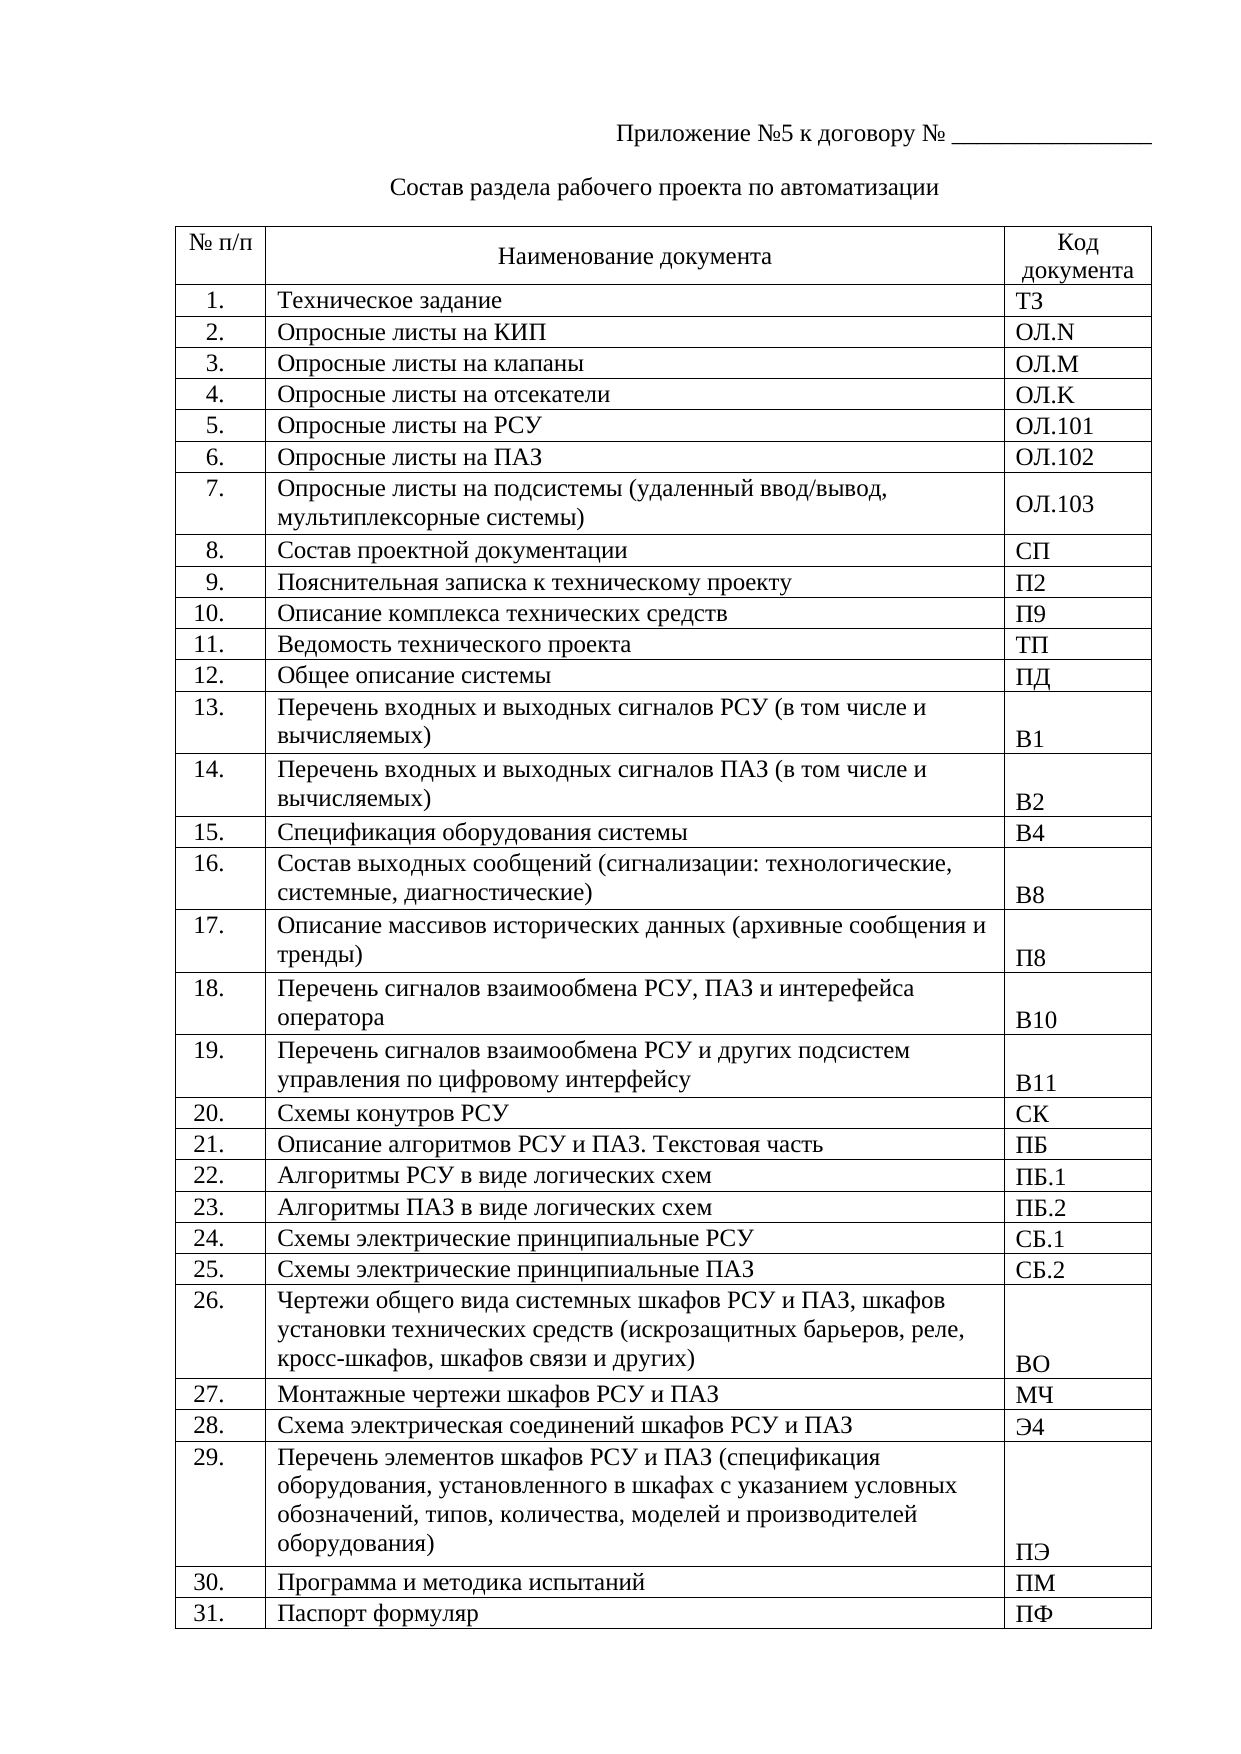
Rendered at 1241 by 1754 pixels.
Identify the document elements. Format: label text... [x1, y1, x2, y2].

table_cell [176, 1192, 265, 1222]
table_cell Опросные листы на ПАЗ [266, 442, 1004, 472]
table_cell [176, 973, 265, 1034]
table_cell Описание алгоритмов РСУ и ПАЗ. Текстовая часть [266, 1129, 1004, 1159]
table_cell ТЗ [1005, 285, 1151, 316]
table_cell Паспорт формуляр [266, 1598, 1004, 1628]
table_header № п/п [176, 227, 265, 284]
table_cell Общее описание системы [266, 660, 1004, 691]
table_cell Алгоритмы ПАЗ в виде логических схем [266, 1192, 1004, 1222]
table_cell [176, 660, 265, 691]
table_cell [176, 1410, 265, 1441]
table_cell Состав проектной документации [266, 535, 1004, 566]
table_cell Схемы конутров РСУ [266, 1098, 1004, 1128]
table_cell Ведомость технического проекта [266, 629, 1004, 659]
table_cell [176, 1098, 265, 1128]
table_cell Опросные листы на отсекатели [266, 379, 1004, 409]
table_cell [176, 1598, 265, 1628]
table_cell [176, 1035, 265, 1097]
table_cell П8 [1005, 910, 1151, 972]
table_cell [176, 379, 265, 409]
table_cell ПЭ [1005, 1442, 1151, 1566]
table_cell [176, 567, 265, 597]
table_cell Э4 [1005, 1410, 1151, 1441]
table_cell Спецификация оборудования системы [266, 817, 1004, 847]
table_cell ОЛ.K [1005, 379, 1151, 409]
table_cell Опросные листы на подсистемы (удаленный ввод/вывод, мультиплексорные системы) [266, 473, 1004, 534]
table_cell [176, 410, 265, 441]
table_cell [176, 754, 265, 816]
table_cell ВО [1005, 1285, 1151, 1378]
table_cell ПД [1005, 660, 1151, 691]
table_cell Описание комплекса технических средств [266, 598, 1004, 628]
table_cell Чертежи общего вида системных шкафов РСУ и ПАЗ, шкафов установки технических средств (искрозащитных барьеров, реле, кросс-шкафов, шкафов связи и других) [266, 1285, 1004, 1378]
table_cell [176, 910, 265, 972]
table_cell [176, 1567, 265, 1597]
table_cell Состав выходных сообщений (сигнализации: технологические, системные, диагностические) [266, 848, 1004, 909]
table_cell ТП [1005, 629, 1151, 659]
table_cell [176, 598, 265, 628]
table_cell Схемы электрические принципиальные ПАЗ [266, 1254, 1004, 1284]
table_cell Перечень элементов шкафов РСУ и ПАЗ (спецификация оборудования, установленного в шкафах с указанием условных обозначений, типов, количества, моделей и производителей оборудования) [266, 1442, 1004, 1566]
table_cell ПФ [1005, 1598, 1151, 1628]
table_cell [176, 1129, 265, 1159]
text Приложение №5 к договору № ________________ [177, 118, 1152, 147]
table_cell В1 [1005, 692, 1151, 753]
table_cell МЧ [1005, 1379, 1151, 1409]
table_cell [176, 348, 265, 378]
table_cell ПМ [1005, 1567, 1151, 1597]
table_cell В2 [1005, 754, 1151, 816]
table_cell ОЛ.102 [1005, 442, 1151, 472]
table_cell СК [1005, 1098, 1151, 1128]
table_header Наименование документа [266, 227, 1004, 284]
table_cell Описание массивов исторических данных (архивные сообщения и тренды) [266, 910, 1004, 972]
table_cell В4 [1005, 817, 1151, 847]
table_cell В8 [1005, 848, 1151, 909]
table_cell Техническое задание [266, 285, 1004, 316]
table_cell [176, 317, 265, 347]
table_cell ПБ.1 [1005, 1160, 1151, 1191]
table_cell Опросные листы на КИП [266, 317, 1004, 347]
table_cell ОЛ.M [1005, 348, 1151, 378]
table_cell ОЛ.101 [1005, 410, 1151, 441]
table_cell [176, 1379, 265, 1409]
table_cell [176, 1160, 265, 1191]
table_header Код документа [1005, 227, 1151, 284]
table_cell В11 [1005, 1035, 1151, 1097]
table_cell Программа и методика испытаний [266, 1567, 1004, 1597]
table_cell ОЛ.103 [1005, 473, 1151, 534]
table_cell [176, 473, 265, 534]
table_cell ПБ [1005, 1129, 1151, 1159]
table_cell ПБ.2 [1005, 1192, 1151, 1222]
table_cell [176, 848, 265, 909]
table_cell [176, 1442, 265, 1566]
table_cell Монтажные чертежи шкафов РСУ и ПАЗ [266, 1379, 1004, 1409]
table_cell Алгоритмы РСУ в виде логических схем [266, 1160, 1004, 1191]
table_cell В10 [1005, 973, 1151, 1034]
table_cell [176, 817, 265, 847]
table_cell Перечень входных и выходных сигналов РСУ (в том числе и вычисляемых) [266, 692, 1004, 753]
table_cell [176, 1254, 265, 1284]
table_cell Опросные листы на клапаны [266, 348, 1004, 378]
table_cell [176, 692, 265, 753]
table_cell [176, 1223, 265, 1253]
table_cell Перечень сигналов взаимообмена РСУ, ПАЗ и интерефейса оператора [266, 973, 1004, 1034]
table_cell П2 [1005, 567, 1151, 597]
table_cell Перечень входных и выходных сигналов ПАЗ (в том числе и вычисляемых) [266, 754, 1004, 816]
table_cell СБ.1 [1005, 1223, 1151, 1253]
table_cell Пояснительная записка к техническому проекту [266, 567, 1004, 597]
table_cell [176, 442, 265, 472]
table_cell [176, 285, 265, 316]
table_cell Перечень сигналов взаимообмена РСУ и других подсистем управления по цифровому интерфейсу [266, 1035, 1004, 1097]
table_cell [176, 535, 265, 566]
table_cell [176, 1285, 265, 1378]
table_cell ОЛ.N [1005, 317, 1151, 347]
table_cell СБ.2 [1005, 1254, 1151, 1284]
table_cell П9 [1005, 598, 1151, 628]
table_cell Схема электрическая соединений шкафов РСУ и ПАЗ [266, 1410, 1004, 1441]
table_cell Опросные листы на РСУ [266, 410, 1004, 441]
text Состав раздела рабочего проекта по автоматизации [177, 172, 1152, 201]
table_cell [176, 629, 265, 659]
table_cell СП [1005, 535, 1151, 566]
table_cell Схемы электрические принципиальные РСУ [266, 1223, 1004, 1253]
